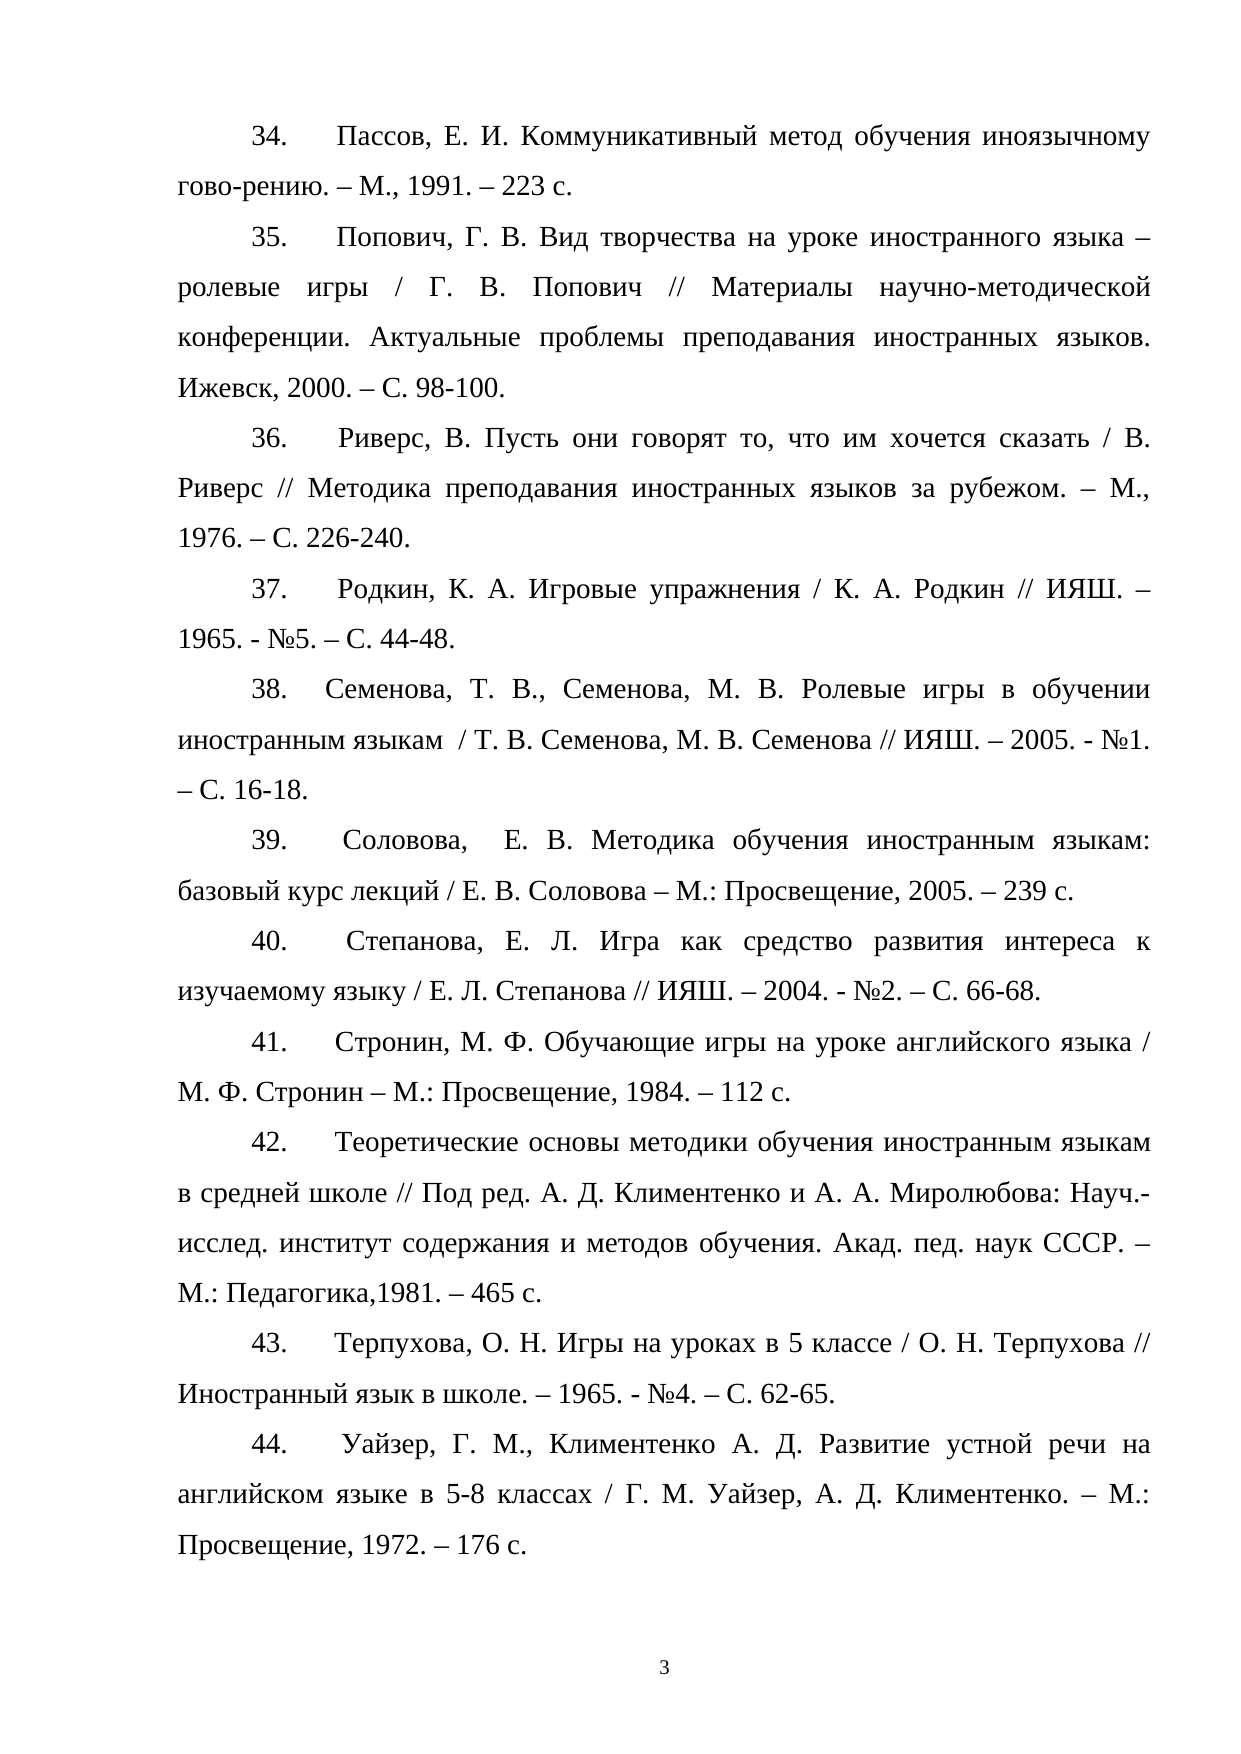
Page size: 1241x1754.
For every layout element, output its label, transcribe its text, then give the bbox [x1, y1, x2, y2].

list Семенова, Т. В., Семенова, М. В. Ролевые игры в обучении иностранным языкам / Т. В. Семенова, М. В. Семенова // ИЯШ. – 2005. - №1. – С. 16-18. [177, 672, 1152, 806]
list Терпухова, О. Н. Игры на уроках в 5 классе / О. Н. Терпухова // Иностранный язык в школе. – 1965. - №4. – С. 62-65. [177, 1326, 1152, 1409]
list Соловова, Е. В. Методика обучения иностранным языкам: базовый курс лекций / Е. В. Соловова – М.: Просвещение, 2005. – 239 с. [177, 822, 1152, 906]
list Пассов, Е. И. Коммуникативный метод обучения иноязычному гово-рению. – М., 1991. – 223 с. [177, 118, 1152, 202]
list Стронин, М. Ф. Обучающие игры на уроке английского языка / М. Ф. Стронин – М.: Просвещение, 1984. – 112 с. [177, 1024, 1152, 1108]
list Риверс, В. Пусть они говорят то, что им хочется сказать / В. Риверс // Методика преподавания иностранных языков за рубежом. – М., 1976. – С. 226-240. [177, 420, 1152, 554]
list Теоретические основы методики обучения иностранным языкам в средней школе // Под ред. А. Д. Климентенко и А. А. Миролюбова: Науч.-исслед. институт содержания и методов обучения. Акад. пед. наук СССР. – М.: Педагогика,1981. – 465 с. [177, 1124, 1152, 1309]
list Родкин, К. А. Игровые упражнения / К. А. Родкин // ИЯШ. – 1965. - №5. – С. 44-48. [177, 571, 1152, 655]
list Степанова, Е. Л. Игра как средство развития интереса к изучаемому языку / Е. Л. Степанова // ИЯШ. – 2004. - №2. – С. 66-68. [177, 923, 1152, 1007]
list Попович, Г. В. Вид творчества на уроке иностранного языка – ролевые игры / Г. В. Попович // Материалы научно-методической конференции. Актуальные проблемы преподавания иностранных языков. Ижевск, 2000. – С. 98-100. [177, 219, 1152, 403]
list Уайзер, Г. М., Климентенко А. Д. Развитие устной речи на английском языке в 5-8 классах / Г. М. Уайзер, А. Д. Климентенко. – М.: Просвещение, 1972. – 176 с. [177, 1426, 1152, 1560]
